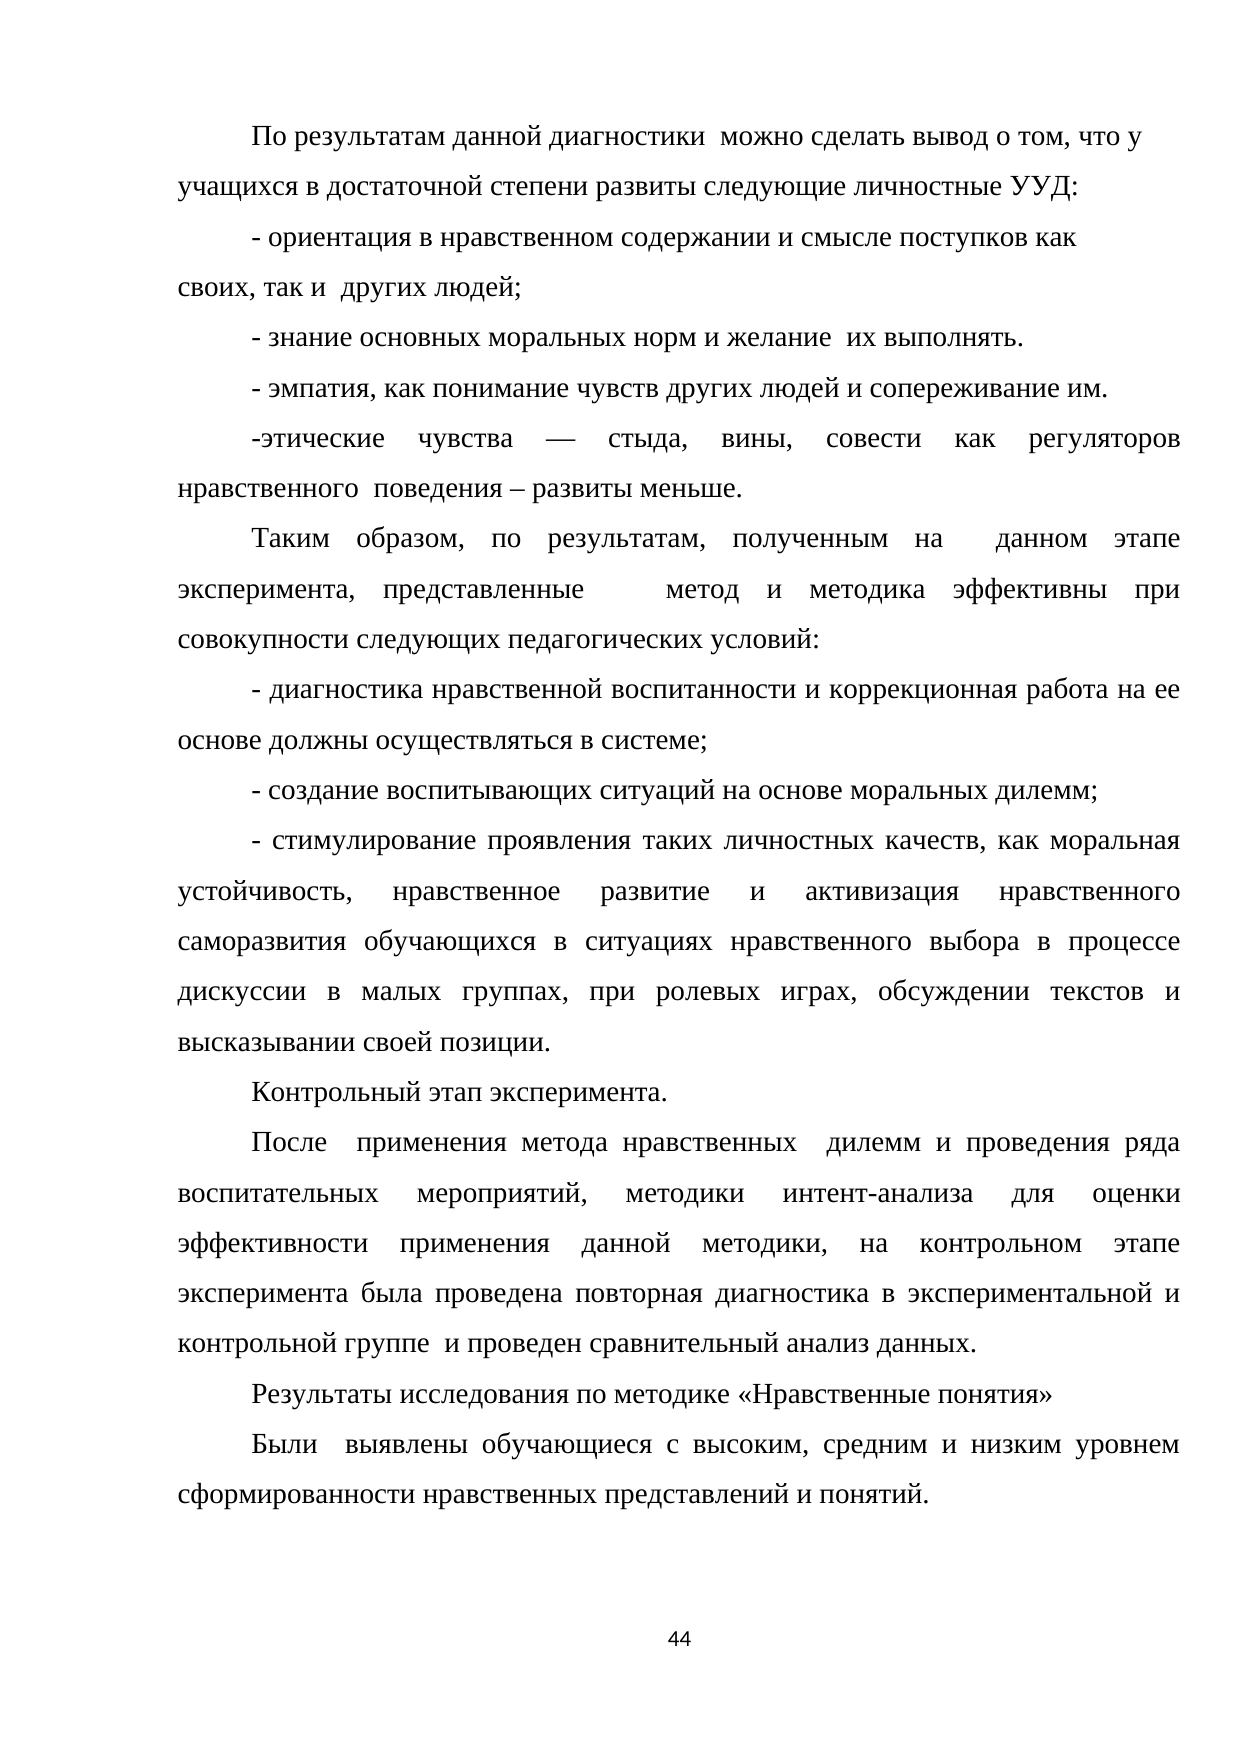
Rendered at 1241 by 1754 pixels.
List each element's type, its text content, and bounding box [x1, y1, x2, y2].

text своих, так и других людей; [177, 269, 1181, 303]
text - знание основных моральных норм и желание их выполнять. [177, 319, 1181, 353]
text - ориентация в нравственном содержании и смысле поступков как [177, 219, 1181, 252]
text По результатам данной диагностики можно сделать вывод о том, что у учащихся в достаточной степени развиты следующие личностные УУД: [177, 118, 1181, 202]
text - стимулирование проявления таких личностных качеств, как моральная устойчивость, нравственное развитие и активизация нравственного саморазвития обучающихся в ситуациях нравственного выбора в процессе дискуссии в малых группах, при ролевых играх, обсуждении текстов и высказывании своей позиции. [177, 822, 1181, 1057]
text Контрольный этап эксперимента. [177, 1074, 1181, 1108]
text - диагностика нравственной воспитанности и коррекционная работа на ее основе должны осуществляться в системе; [177, 672, 1181, 755]
text Были выявлены обучающиеся с высоким, средним и низким уровнем сформированности нравственных представлений и понятий. [177, 1426, 1181, 1510]
text -этические чувства — стыда, вины, совести как регуляторов нравственного поведения – развиты меньше. [177, 420, 1181, 504]
text Результаты исследования по методике «Нравственные понятия» [177, 1376, 1181, 1409]
text После применения метода нравственных дилемм и проведения ряда воспитательных мероприятий, методики интент-анализа для оценки эффективности применения данной методики, на контрольном этапе эксперимента была проведена повторная диагностика в экспериментальной и контрольной группе и проведен сравнительный анализ данных. [177, 1124, 1181, 1359]
text - создание воспитывающих ситуаций на основе моральных дилемм; [177, 772, 1181, 806]
text - эмпатия, как понимание чувств других людей и сопереживание им. [177, 370, 1181, 403]
text Таким образом, по результатам, полученным на данном этапе эксперимента, представленные метод и методика эффективны при совокупности следующих педагогических условий: [177, 521, 1181, 655]
